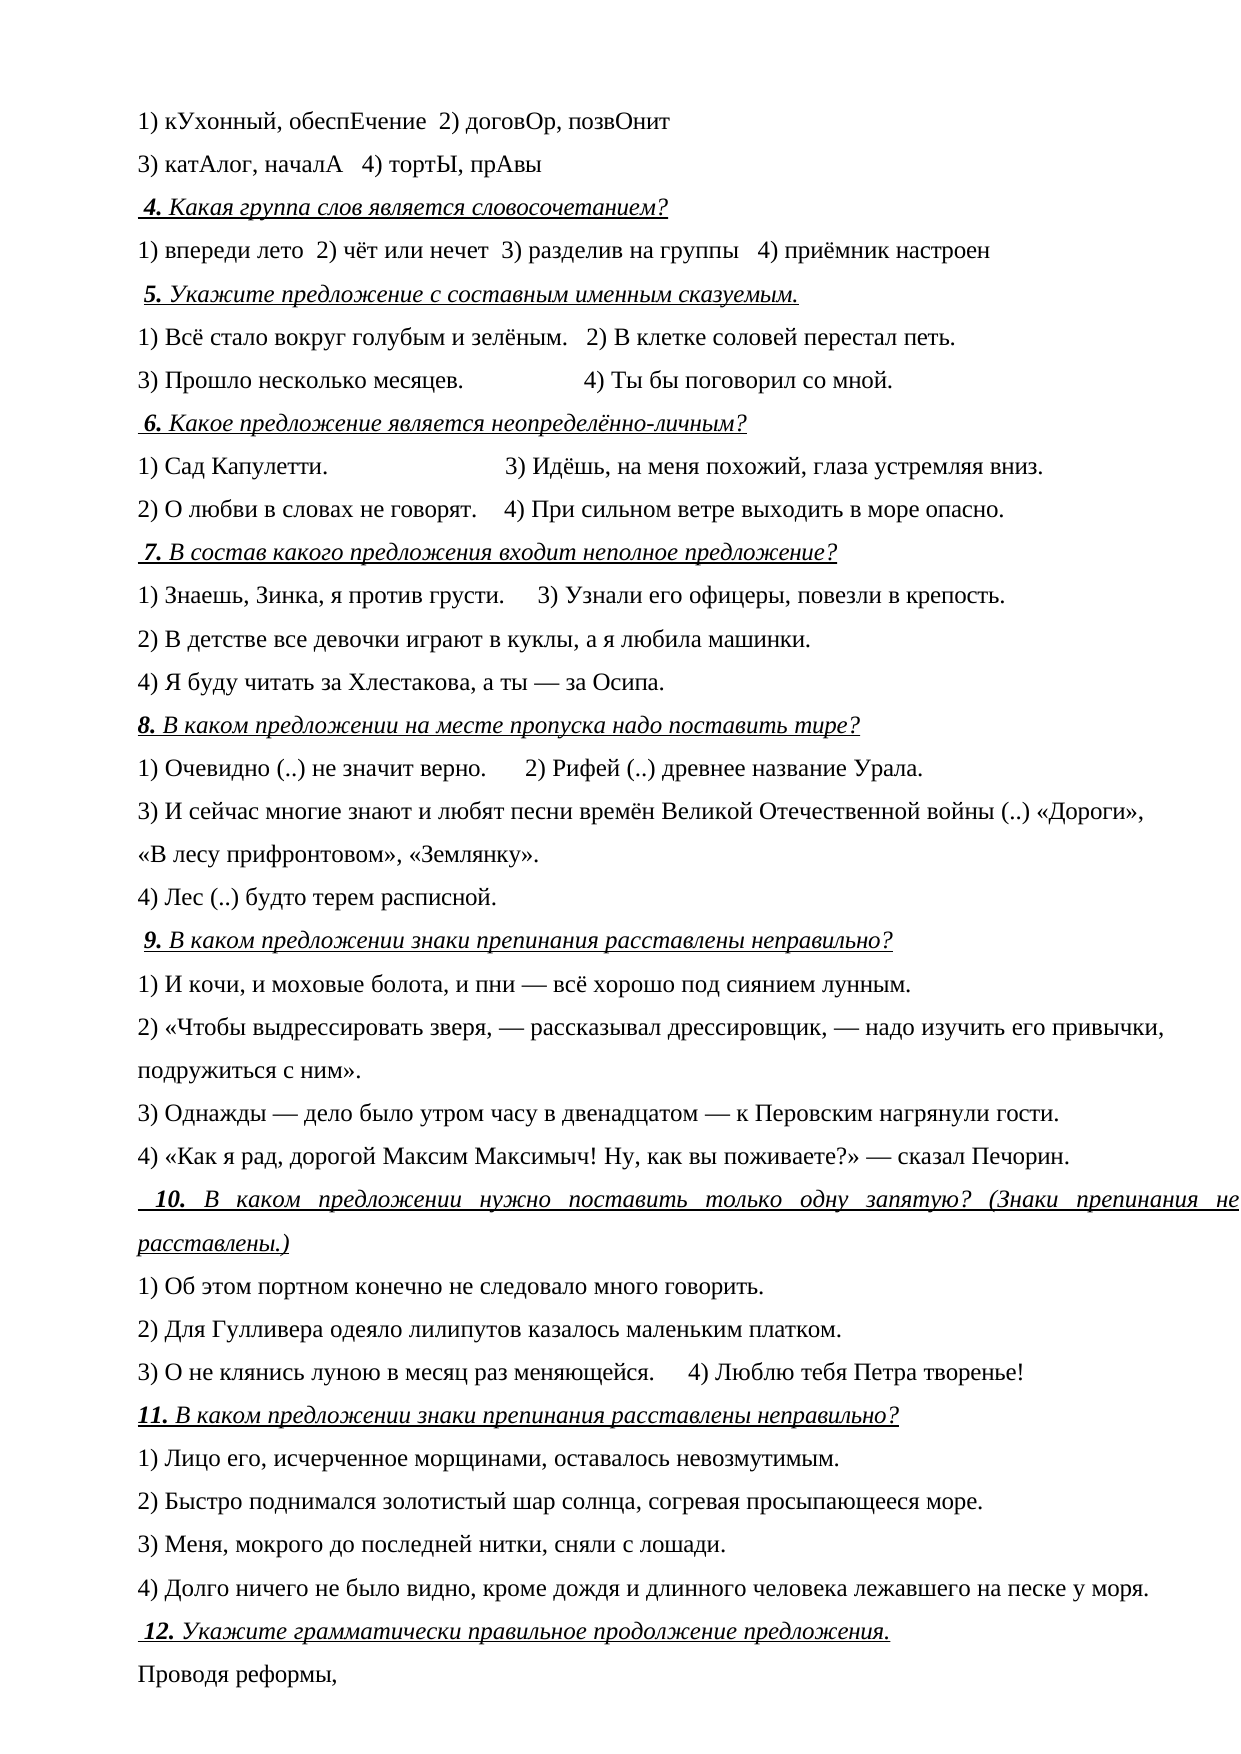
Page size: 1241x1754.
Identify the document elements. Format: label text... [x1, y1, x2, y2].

text 3) Прошло несколько месяцев. 4) Ты бы поговорил со мной. [137, 365, 1240, 394]
text 4) Я буду читать за Хлестакова, а ты — за Осипа. [137, 667, 1240, 696]
text 10. В каком предложении нужно поставить только одну запятую? (Знаки препинания не расставлены.) [137, 1184, 1240, 1256]
list О не клянись луною в месяц раз меняющейся. 4) Люблю тебя Петра творенье! [137, 1357, 1240, 1386]
text «В лесу прифронтовом», «Землянку». [137, 839, 1240, 868]
list О любви в словах не говорят. 4) При сильном ветре выходить в море опасно. [137, 494, 1240, 523]
list «Как я рад, дорогой Максим Максимыч! Ну, как вы поживаете?» — сказал Печорин. [137, 1141, 1240, 1170]
text 1) кУхонный, обеспЕчение 2) договОр, позвОнит [137, 106, 1240, 135]
list Однажды — дело было утром часу в двенадцатом — к Перовским нагрянули гости. [137, 1098, 1240, 1127]
list Знаешь, Зинка, я против грусти. 3) Узнали его офицеры, повезли в крепость. [137, 581, 1240, 609]
list Лес (..) будто терем расписной. [137, 882, 1240, 911]
text 9. В каком предложении знаки препинания расставлены неправильно? [144, 926, 1240, 954]
text 1) Всё стало вокруг голубым и зелёным. 2) В клетке соловей перестал петь. [137, 322, 1240, 351]
list И сейчас многие знают и любят песни времён Великой Отечественной войны (..) «Дороги», [137, 796, 1240, 825]
text 8. В каком предложении на месте пропуска надо поставить тире? [137, 710, 1240, 739]
list И кочи, и моховые болота, и пни — всё хорошо под сиянием лунным. [137, 969, 1240, 997]
list Об этом портном конечно не следовало много говорить. [137, 1271, 1240, 1299]
text Проводя реформы, [137, 1659, 1240, 1688]
list Быстро поднимался золотистый шар солнца, согревая просыпающееся море. [137, 1486, 1240, 1515]
text 7. В состав какого предложения входит неполное предложение? [137, 537, 1240, 566]
list «Чтобы выдрессировать зверя, — рассказывал дрессировщик, — надо изучить его привычки, подружиться с ним». [137, 1012, 1164, 1084]
list Лицо его, исчерченное морщинами, оставалось невозмутимым. [137, 1443, 1240, 1472]
text 1) Очевидно (..) не значит верно. 2) Рифей (..) древнее название Урала. [137, 753, 1240, 782]
text 1) впереди лето 2) чёт или нечет 3) разделив на группы 4) приёмник настроен [137, 236, 1240, 264]
text 4. Какая группа слов является словосочетанием? [137, 192, 1240, 221]
list Для Гулливера одеяло лилипутов казалось маленьким платком. [137, 1314, 1240, 1343]
text 6. Какое предложение является неопределённо-личным? [137, 408, 1240, 437]
text 12. Укажите грамматически правильное продолжение предложения. [137, 1616, 1240, 1644]
list В детстве все девочки играют в куклы, а я любила машинки. [137, 624, 1240, 652]
list Меня, мокрого до последней нитки, сняли с лошади. [137, 1529, 1240, 1558]
text 11. В каком предложении знаки препинания расставлены неправильно? [137, 1400, 1240, 1429]
text 5. Укажите предложение с составным именным сказуемым. [144, 279, 1240, 307]
text 3) катАлог, началА 4) тортЫ, прАвы [137, 149, 1240, 178]
list Сад Капулетти. 3) Идёшь, на меня похожий, глаза устремляя вниз. [137, 451, 1240, 480]
list Долго ничего не было видно, кроме дождя и длинного человека лежавшего на песке у моря. [137, 1573, 1240, 1601]
